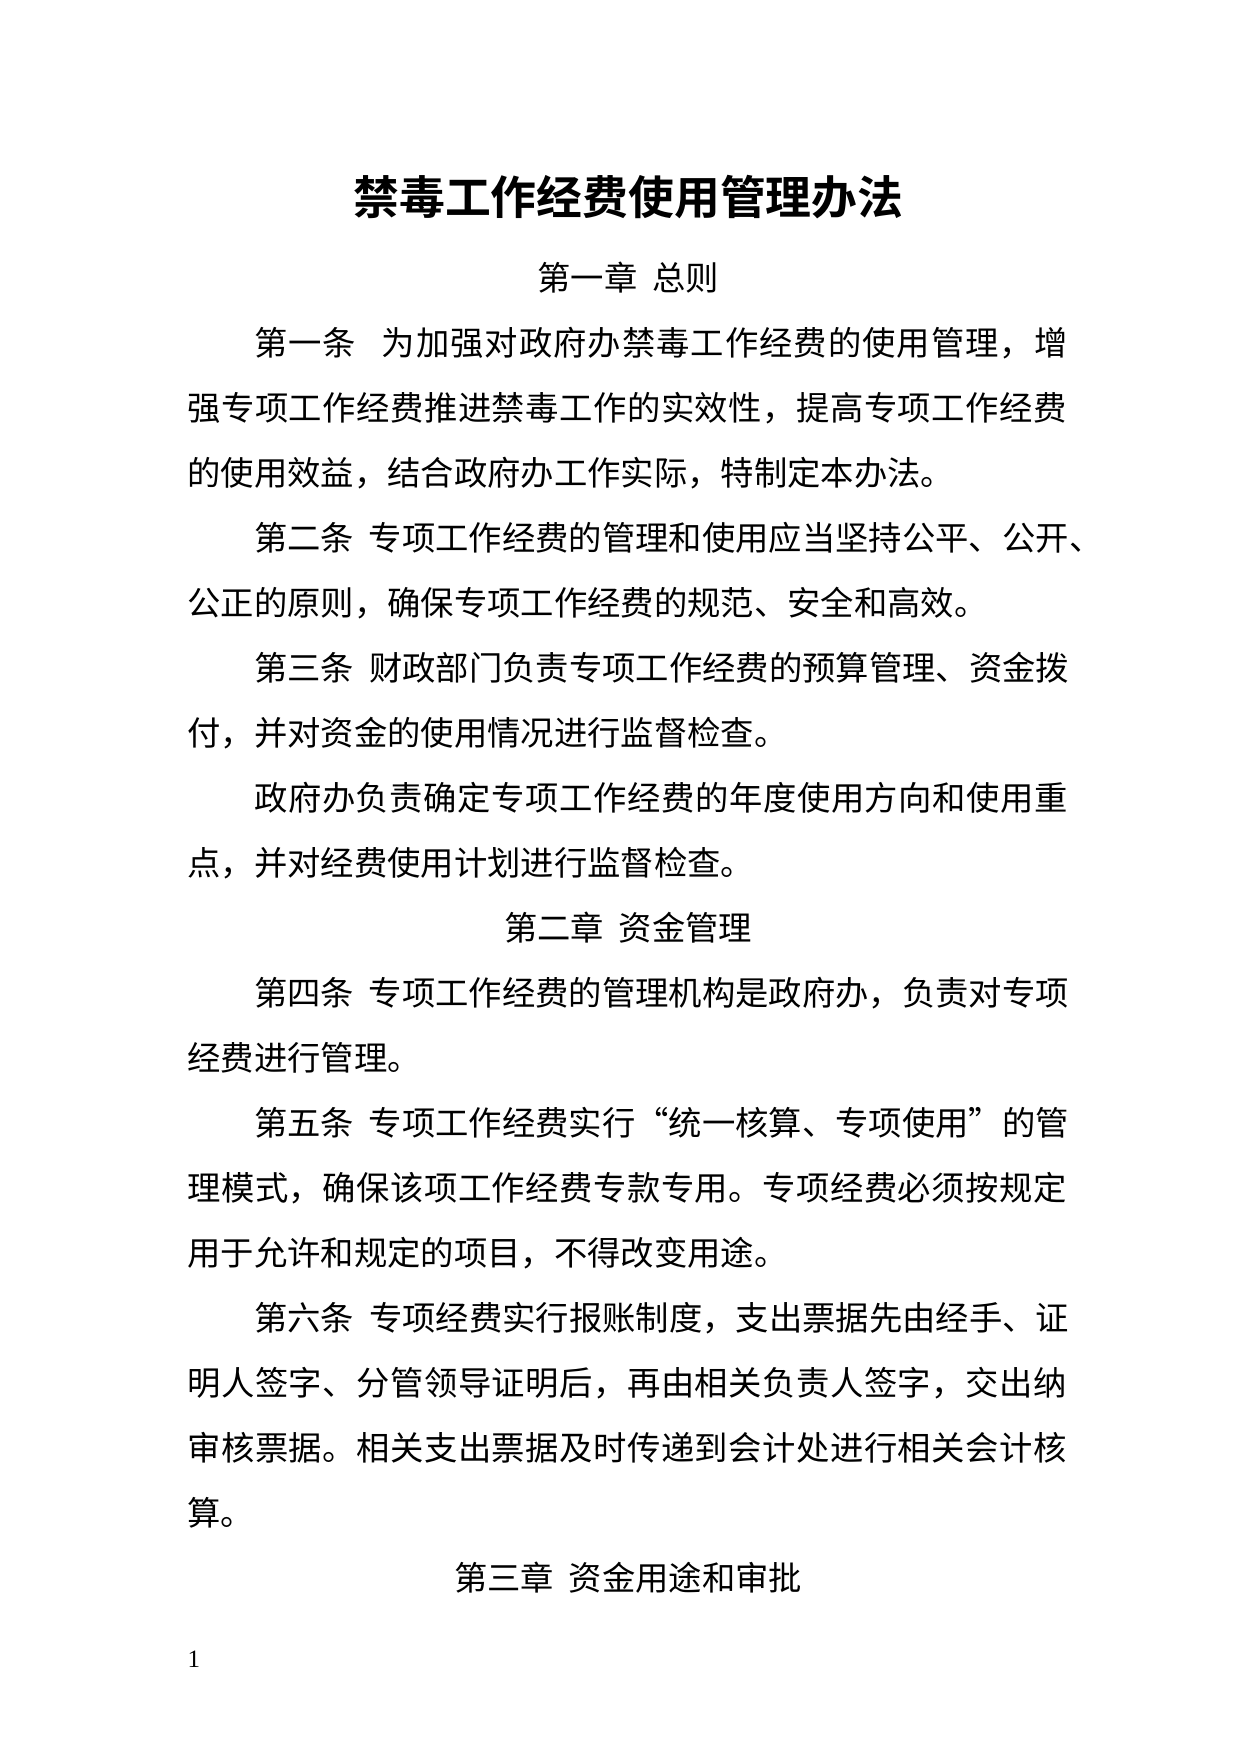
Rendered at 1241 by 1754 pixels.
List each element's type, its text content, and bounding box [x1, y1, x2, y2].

text 第二条 专项工作经费的管理和使用应当坚持公平、公开、公正的原则，确保专项工作经费的规范、安全和高效。 [187, 503, 1069, 633]
text 政府办负责确定专项工作经费的年度使用方向和使用重点，并对经费使用计划进行监督检查。 [187, 763, 1069, 893]
text 第二章 资金管理 [187, 893, 1069, 958]
text 第四条 专项工作经费的管理机构是政府办，负责对专项经费进行管理。 [187, 958, 1069, 1088]
text 第六条 专项经费实行报账制度，支出票据先由经手、证明人签字、分管领导证明后，再由相关负责人签字，交出纳审核票据。相关支出票据及时传递到会计处进行相关会计核算。 [187, 1283, 1069, 1543]
text 第三条 财政部门负责专项工作经费的预算管理、资金拨付，并对资金的使用情况进行监督检查。 [187, 633, 1069, 763]
text 第三章 资金用途和审批 [187, 1543, 1069, 1608]
text 第一条 为加强对政府办禁毒工作经费的使用管理，增强专项工作经费推进禁毒工作的实效性，提高专项工作经费的使用效益，结合政府办工作实际，特制定本办法。 [187, 308, 1069, 503]
text 禁毒工作经费使用管理办法 [187, 146, 1069, 243]
text 第五条 专项工作经费实行“统一核算、专项使用”的管理模式，确保该项工作经费专款专用。专项经费必须按规定用于允许和规定的项目，不得改变用途。 [187, 1088, 1069, 1283]
text 第一章 总则 [187, 243, 1069, 308]
